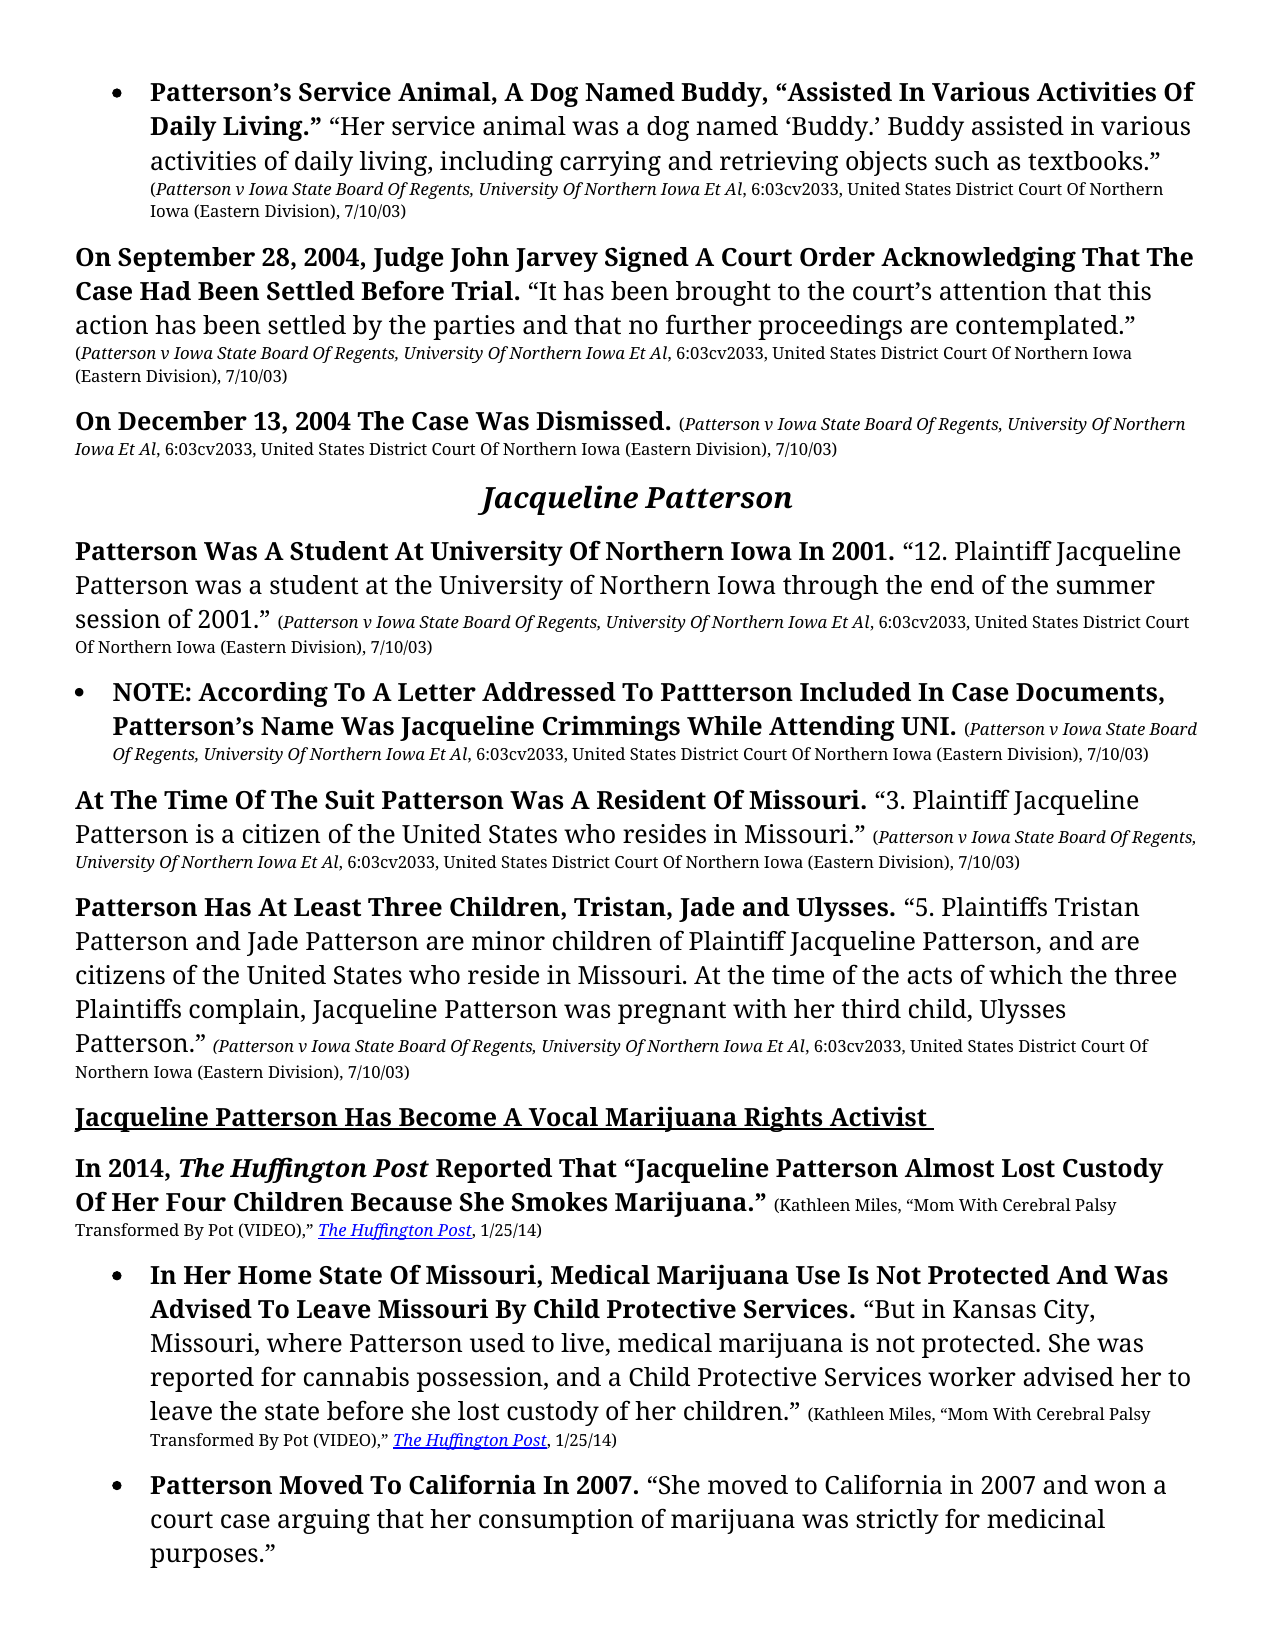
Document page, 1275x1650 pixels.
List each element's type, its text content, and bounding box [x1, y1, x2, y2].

text Jacqueline Patterson Has Become A Vocal Marijuana Rights Activist [75, 1099, 1200, 1134]
text At The Time Of The Suit Patterson Was A Resident Of Missouri. “3. Plaintiff Jacqueline Patterson is a citizen of the United States who resides in Missouri.” (Patterson v Iowa State Board Of Regents, University Of Northern Iowa Et Al, 6:03cv2033, United States District Court Of Northern Iowa (Eastern Division), 7/10/03) [75, 782, 1200, 873]
text Patterson Was A Student At University Of Northern Iowa In 2001. “12. Plaintiff Jacqueline Patterson was a student at the University of Northern Iowa through the end of the summer session of 2001.” (Patterson v Iowa State Board Of Regents, University Of Northern Iowa Et Al, 6:03cv2033, United States District Court Of Northern Iowa (Eastern Division), 7/10/03) [75, 533, 1200, 658]
text In 2014, The Huffington Post Reported That “Jacqueline Patterson Almost Lost Custody Of Her Four Children Because She Smokes Marijuana.” (Kathleen Miles, “Mom With Cerebral Palsy Transformed By Pot (VIDEO),” The Huffington Post, 1/25/14) [75, 1150, 1200, 1241]
list Patterson Moved To California In 2007. “She moved to California in 2007 and won a court case arguing that her consumption of marijuana was strictly for medicinal purposes.” [112, 1467, 1200, 1570]
text On September 28, 2004, Judge John Jarvey Signed A Court Order Acknowledging That The Case Had Been Settled Before Trial. “It has been brought to the court’s attention that this action has been settled by the parties and that no further proceedings are contemplated.” (Patterson v Iowa State Board Of Regents, University Of Northern Iowa Et Al, 6:03cv2033, United States District Court Of Northern Iowa (Eastern Division), 7/10/03) [75, 239, 1200, 387]
list NOTE: According To A Letter Addressed To Pattterson Included In Case Documents, Patterson’s Name Was Jacqueline Crimmings While Attending UNI. (Patterson v Iowa State Board Of Regents, University Of Northern Iowa Et Al, 6:03cv2033, United States District Court Of Northern Iowa (Eastern Division), 7/10/03) [75, 675, 1200, 766]
list In Her Home State Of Missouri, Medical Marijuana Use Is Not Protected And Was Advised To Leave Missouri By Child Protective Services. “But in Kansas City, Missouri, where Patterson used to live, medical marijuana is not protected. She was reported for cannabis possession, and a Child Protective Services worker advised her to leave the state before she lost custody of her children.” (Kathleen Miles, “Mom With Cerebral Palsy Transformed By Pot (VIDEO),” The Huffington Post, 1/25/14) [112, 1258, 1200, 1451]
text On December 13, 2004 The Case Was Dismissed. (Patterson v Iowa State Board Of Regents, University Of Northern Iowa Et Al, 6:03cv2033, United States District Court Of Northern Iowa (Eastern Division), 7/10/03) [75, 403, 1200, 460]
list Patterson’s Service Animal, A Dog Named Buddy, “Assisted In Various Activities Of Daily Living.” “Her service animal was a dog named ‘Buddy.’ Buddy assisted in various activities of daily living, including carrying and retrieving objects such as textbooks.” (Patterson v Iowa State Board Of Regents, University Of Northern Iowa Et Al, 6:03cv2033, United States District Court Of Northern Iowa (Eastern Division), 7/10/03) [112, 75, 1200, 223]
text Patterson Has At Least Three Children, Tristan, Jade and Ulysses. “5. Plaintiffs Tristan Patterson and Jade Patterson are minor children of Plaintiff Jacqueline Patterson, and are citizens of the United States who reside in Missouri. At the time of the acts of which the three Plaintiffs complain, Jacqueline Patterson was pregnant with her third child, Ulysses Patterson.” (Patterson v Iowa State Board Of Regents, University Of Northern Iowa Et Al, 6:03cv2033, United States District Court Of Northern Iowa (Eastern Division), 7/10/03) [75, 890, 1200, 1083]
text Jacqueline Patterson [75, 477, 1200, 517]
